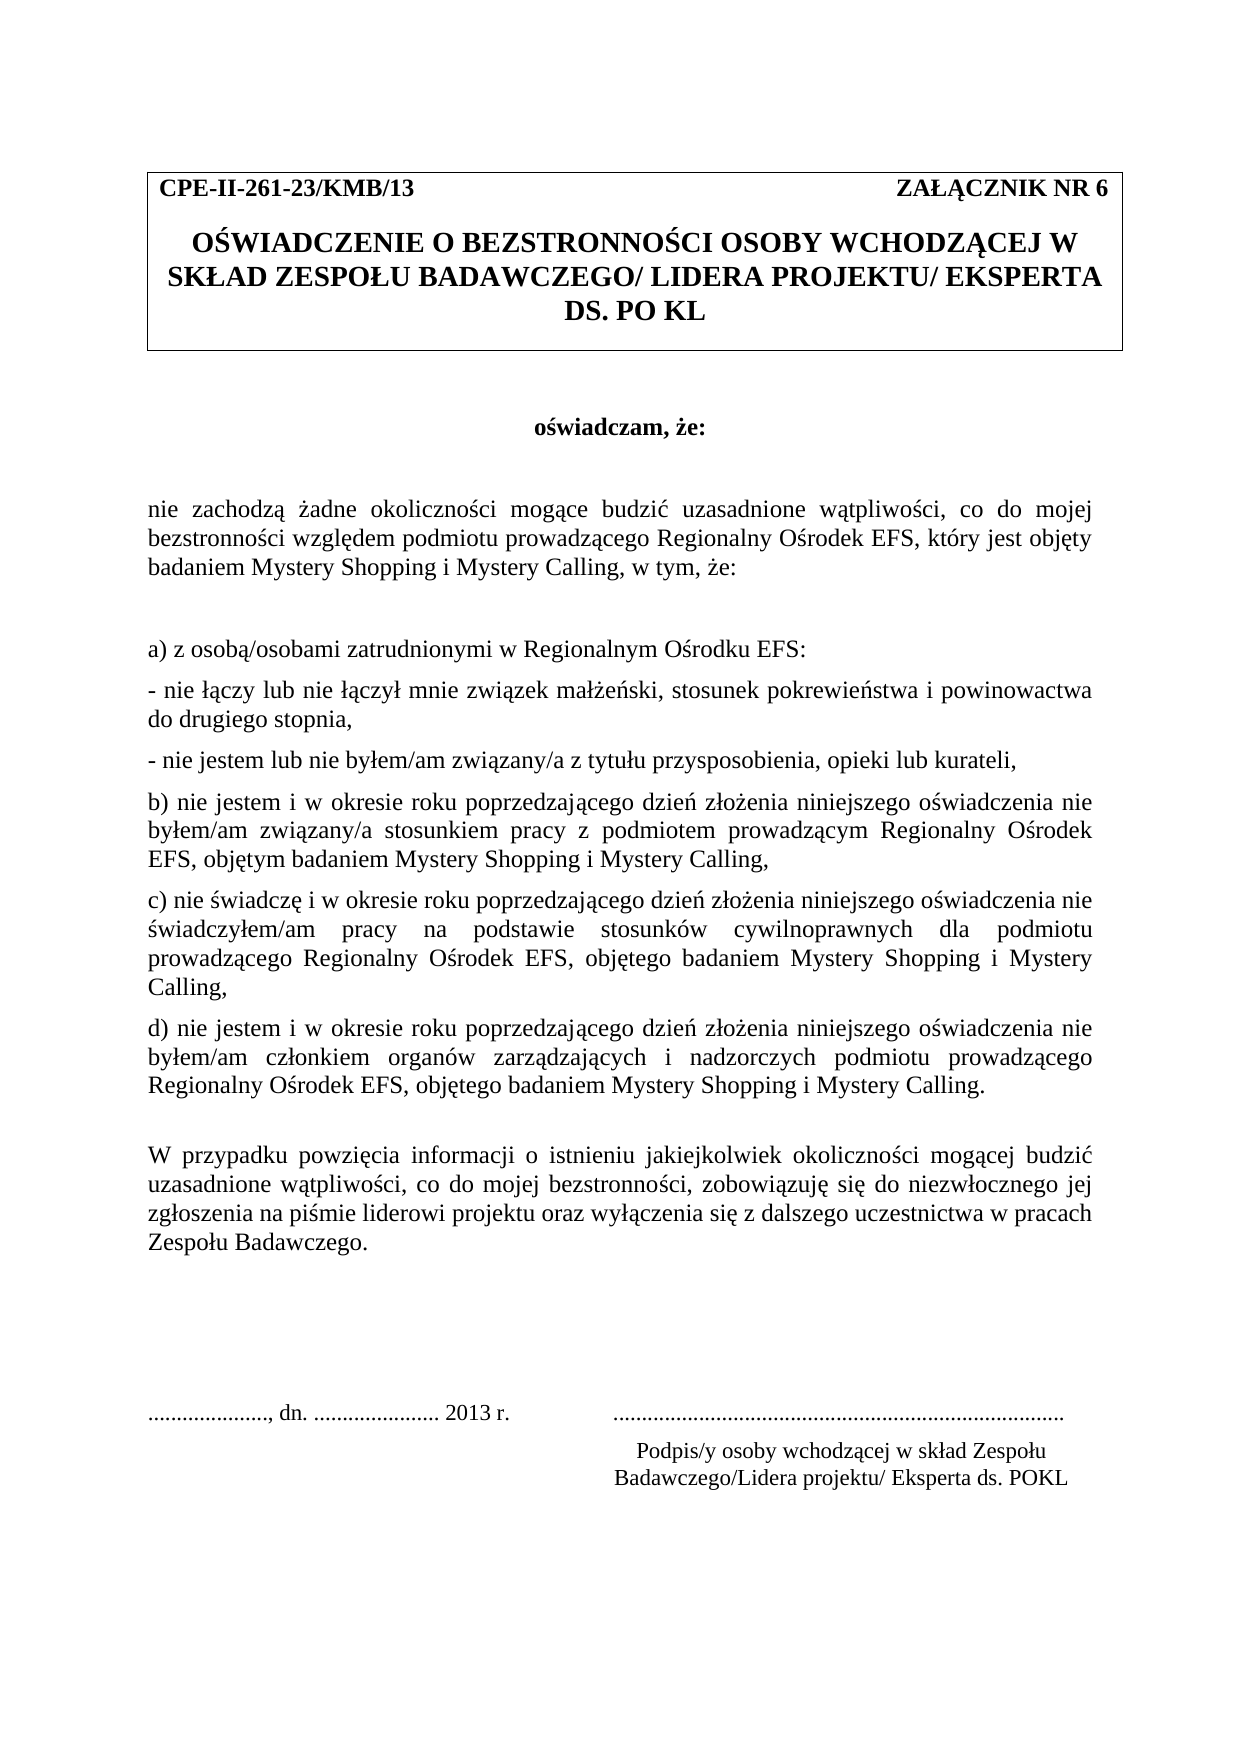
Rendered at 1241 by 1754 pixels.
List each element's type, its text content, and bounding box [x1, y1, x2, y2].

text oświadczam, że: [148, 412, 1093, 441]
text Podpis/y osoby wchodzącej w skład Zespołu Badawczego/Lidera projektu/ Eksperta ds. POKL [590, 1437, 1093, 1490]
text - nie jestem lub nie byłem/am związany/a z tytułu przysposobienia, opieki lub kurateli, [148, 746, 1093, 774]
text a) z osobą/osobami zatrudnionymi w Regionalnym Ośrodku EFS: [148, 634, 1093, 663]
table_cell OŚWIADCZENIE O BEZSTRONNOŚCI OSOBY WCHODZĄCEJ W SKŁAD ZESPOŁU BADAWCZEGO/ LIDERA PROJEKTU/ EKSPERTA DS. PO KL [148, 226, 1122, 350]
text d) nie jestem i w okresie roku poprzedzającego dzień złożenia niniejszego oświadczenia nie byłem/am członkiem organów zarządzających i nadzorczych podmiotu prowadzącego Regionalny Ośrodek EFS, objętego badaniem Mystery Shopping i Mystery Calling. [148, 1013, 1093, 1099]
text c) nie świadczę i w okresie roku poprzedzającego dzień złożenia niniejszego oświadczenia nie świadczyłem/am pracy na podstawie stosunków cywilnoprawnych dla podmiotu prowadzącego Regionalny Ośrodek EFS, objętego badaniem Mystery Shopping i Mystery Calling, [148, 886, 1093, 1001]
text ....................., dn. ...................... 2013 r. ............................................................................... [148, 1400, 1093, 1425]
text nie zachodzą żadne okoliczności mogące budzić uzasadnione wątpliwości, co do mojej bezstronności względem podmiotu prowadzącego Regionalny Ośrodek EFS, który jest objęty badaniem Mystery Shopping i Mystery Calling, w tym, że: [148, 494, 1093, 581]
text b) nie jestem i w okresie roku poprzedzającego dzień złożenia niniejszego oświadczenia nie byłem/am związany/a stosunkiem pracy z podmiotem prowadzącym Regionalny Ośrodek EFS, objętym badaniem Mystery Shopping i Mystery Calling, [148, 787, 1093, 873]
text W przypadku powzięcia informacji o istnieniu jakiejkolwiek okoliczności mogącej budzić uzasadnione wątpliwości, co do mojej bezstronności, zobowiązuję się do niezwłocznego jej zgłoszenia na piśmie liderowi projektu oraz wyłączenia się z dalszego uczestnictwa w pracach Zespołu Badawczego. [148, 1141, 1093, 1256]
text - nie łączy lub nie łączył mnie związek małżeński, stosunek pokrewieństwa i powinowactwa do drugiego stopnia, [148, 676, 1093, 733]
table_header CPE-II-261-23/KMB/13 ZAŁĄCZNIK NR 6 [148, 173, 1122, 226]
